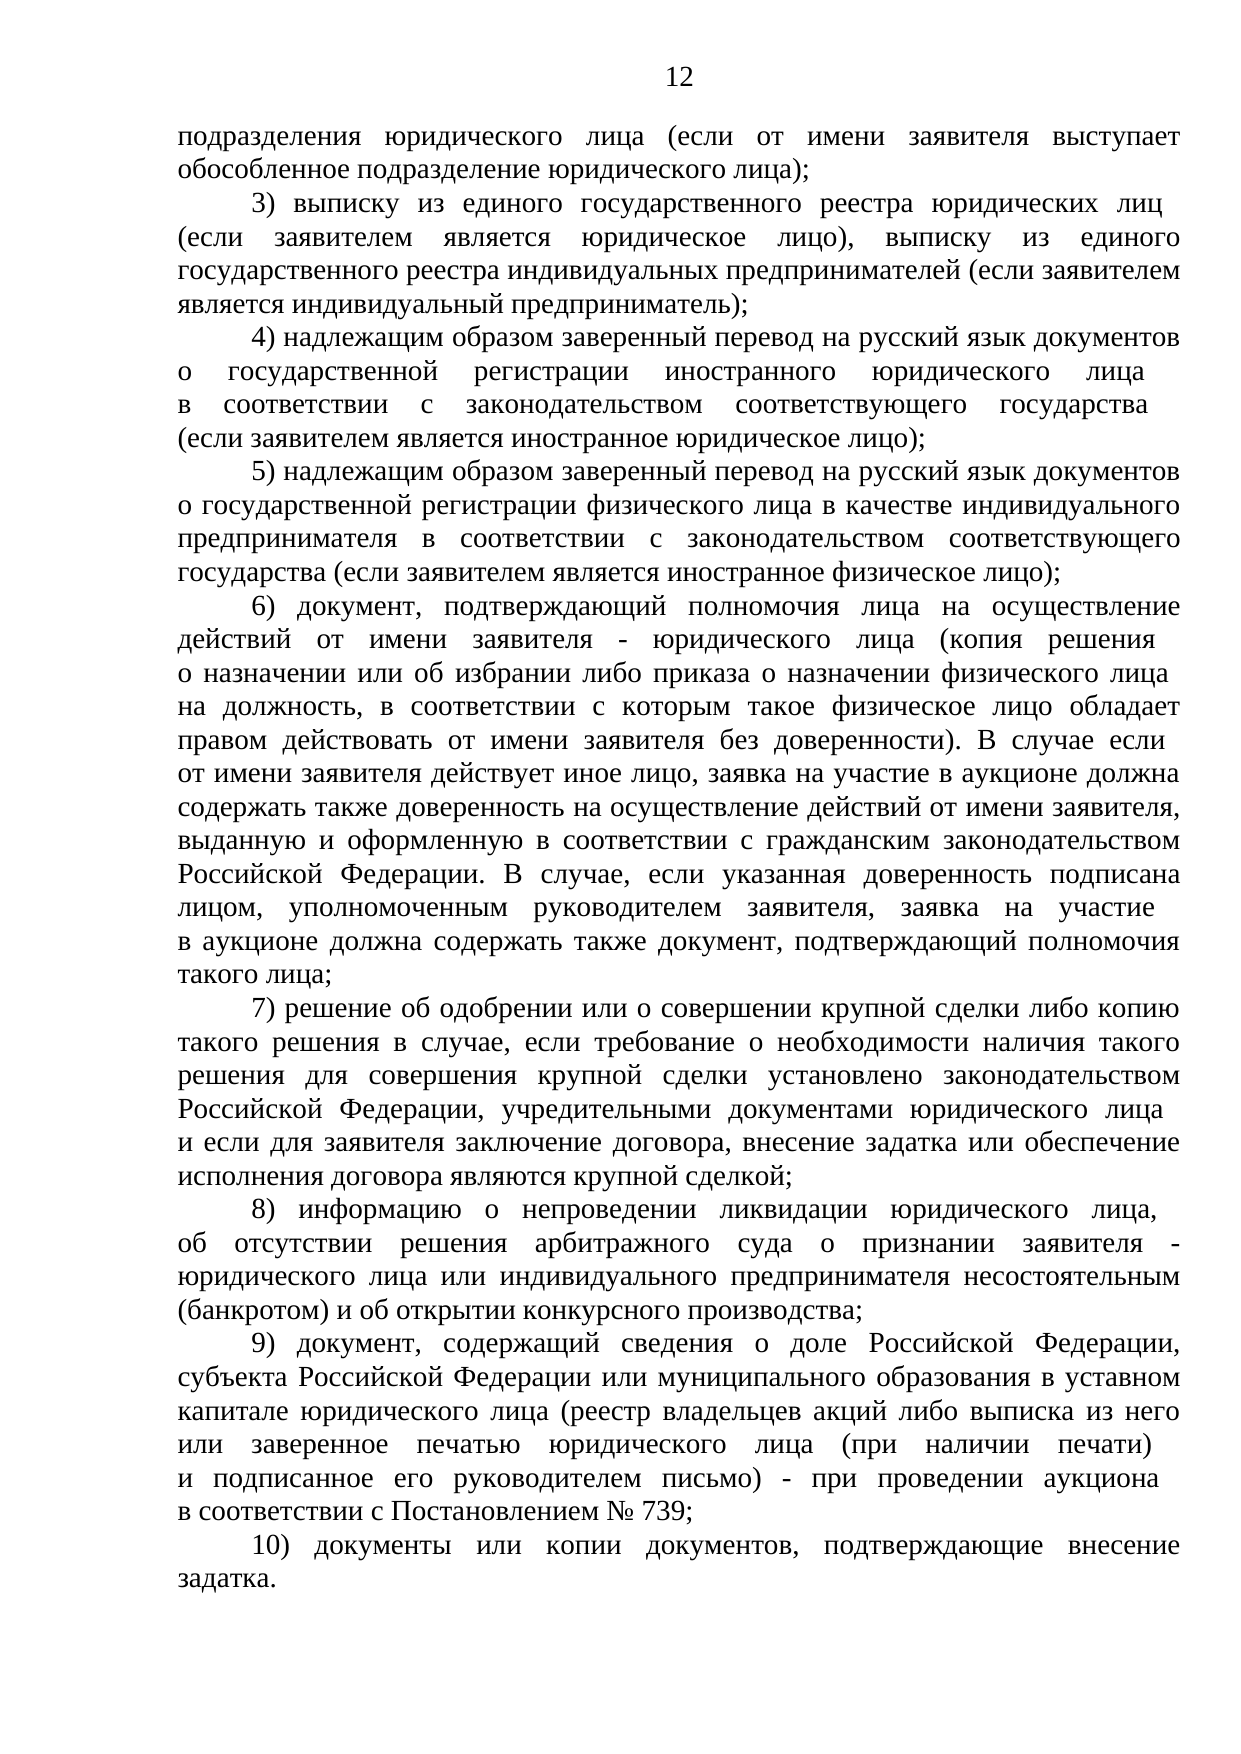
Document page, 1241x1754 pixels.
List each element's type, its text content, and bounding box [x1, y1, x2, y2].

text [177, 118, 1181, 185]
text 9) документ, содержащий сведения о доле Российской Федерации, субъекта Российской Федерации или муниципального образования в уставном капитале юридического лица (реестр владельцев акций либо выписка из него или заверенное печатью юридического лица (при наличии печати) и подписанное его руководителем письмо) - при проведении аукциона в соответствии с Постановлением № 739; [177, 1326, 1181, 1527]
text 7) решение об одобрении или о совершении крупной сделки либо копию такого решения в случае, если требование о необходимости наличия такого решения для совершения крупной сделки установлено законодательством Российской Федерации, учредительными документами юридического лица и если для заявителя заключение договора, внесение задатка или обеспечение исполнения договора являются крупной сделкой; [177, 990, 1181, 1191]
text 3) выписку из единого государственного реестра юридических лиц (если заявителем является юридическое лицо), выписку из единого государственного реестра индивидуальных предпринимателей (если заявителем является индивидуальный предприниматель); [177, 185, 1181, 319]
text 6) документ, подтверждающий полномочия лица на осуществление действий от имени заявителя - юридического лица (копия решения о назначении или об избрании либо приказа о назначении физического лица на должность, в соответствии с которым такое физическое лицо обладает правом действовать от имени заявителя без доверенности). В случае если от имени заявителя действует иное лицо, заявка на участие в аукционе должна содержать также доверенность на осуществление действий от имени заявителя, выданную и оформленную в соответствии с гражданским законодательством Российской Федерации. В случае, если указанная доверенность подписана лицом, уполномоченным руководителем заявителя, заявка на участие в аукционе должна содержать также документ, подтверждающий полномочия такого лица; [177, 588, 1181, 990]
text 5) надлежащим образом заверенный перевод на русский язык документов о государственной регистрации физического лица в качестве индивидуального предпринимателя в соответствии с законодательством соответствующего государства (если заявителем является иностранное физическое лицо); [177, 453, 1181, 588]
text 10) документы или копии документов, подтверждающие внесение задатка. [177, 1527, 1181, 1594]
text 4) надлежащим образом заверенный перевод на русский язык документов о государственной регистрации иностранного юридического лица в соответствии с законодательством соответствующего государства (если заявителем является иностранное юридическое лицо); [177, 319, 1181, 453]
text 8) информацию о непроведении ликвидации юридического лица, об отсутствии решения арбитражного суда о признании заявителя - юридического лица или индивидуального предпринимателя несостоятельным (банкротом) и об открытии конкурсного производства; [177, 1191, 1181, 1326]
